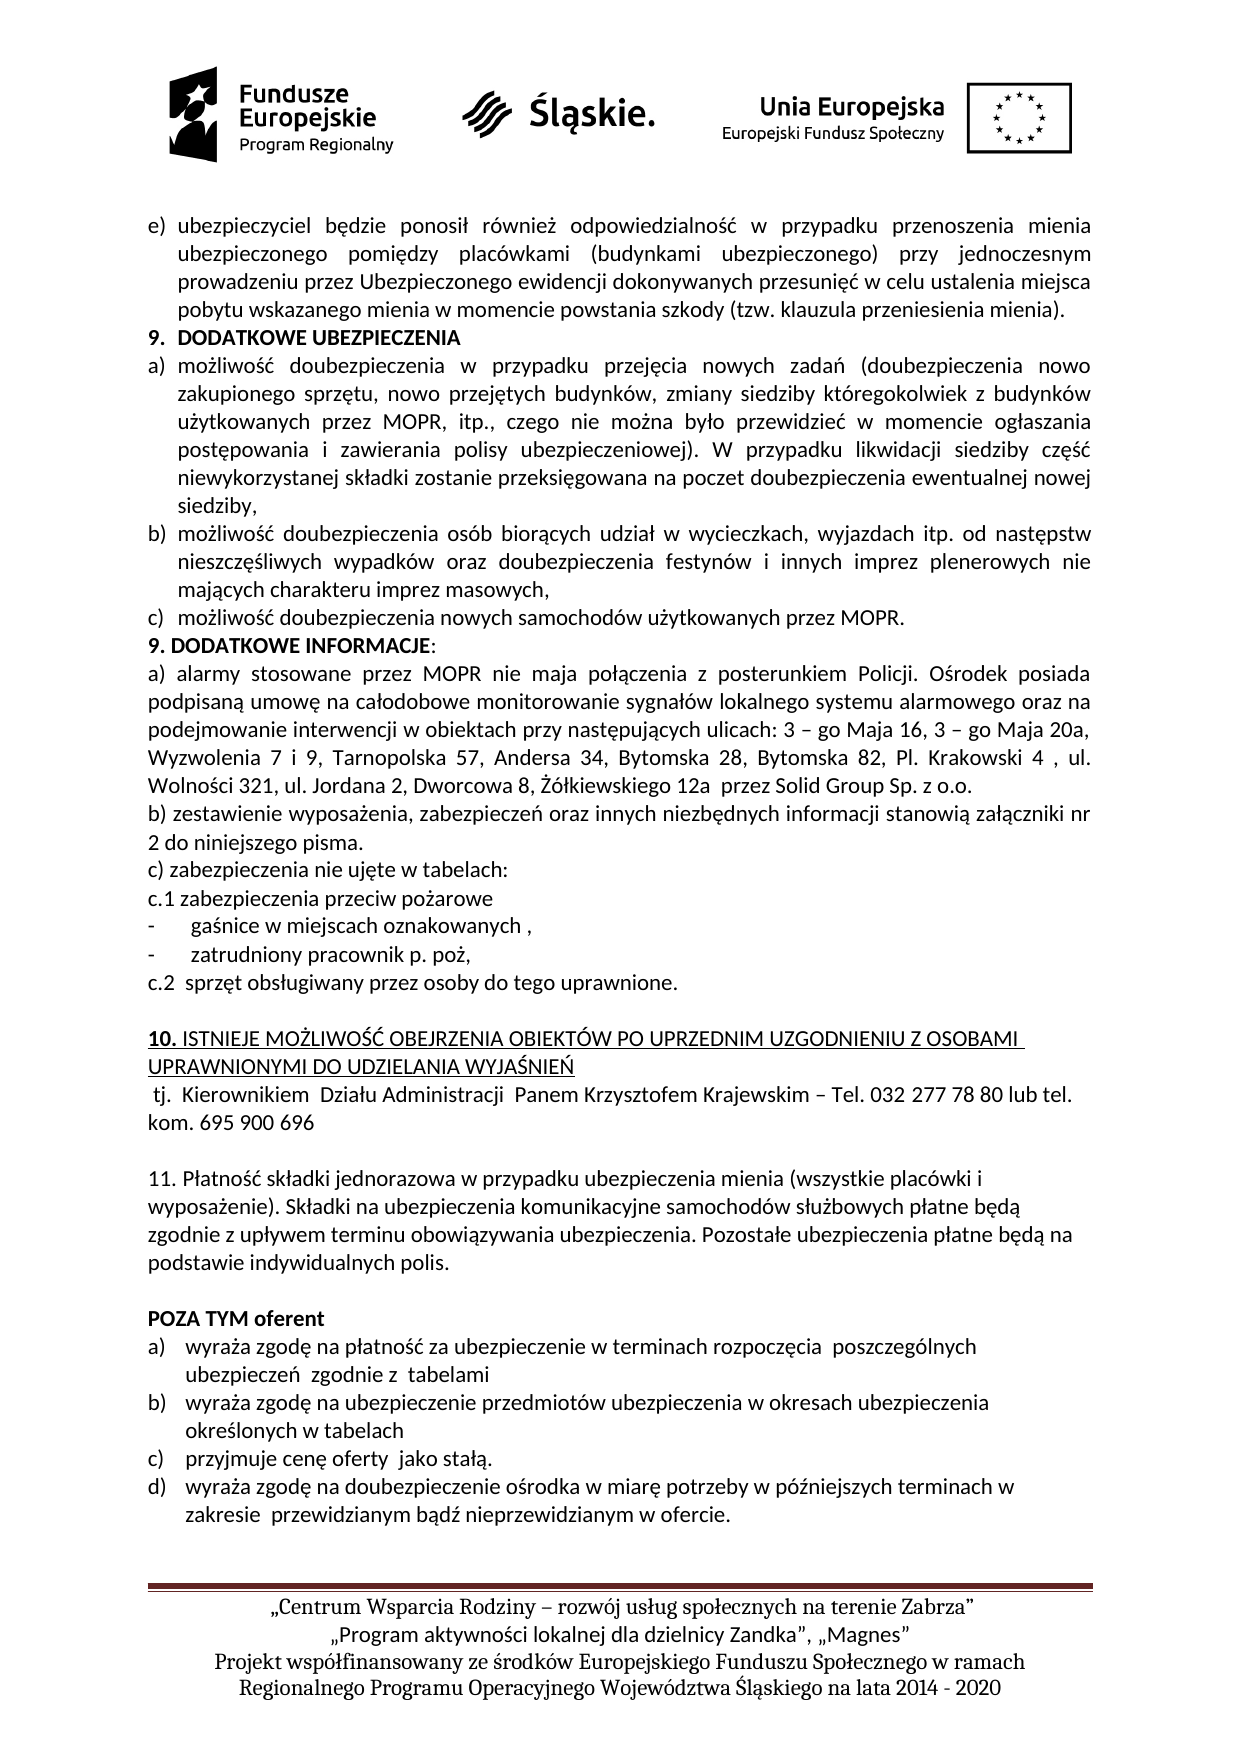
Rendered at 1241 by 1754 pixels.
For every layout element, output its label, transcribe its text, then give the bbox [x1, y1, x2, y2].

list wyraża zgodę na płatność za ubezpieczenie w terminach rozpoczęcia poszczególnych ubezpieczeń zgodnie z tabelami [148, 1332, 1093, 1388]
list wyraża zgodę na doubezpieczenie ośrodka w miarę potrzeby w późniejszych terminach w zakresie przewidzianym bądź nieprzewidzianym w ofercie. [148, 1472, 1093, 1528]
text - zatrudniony pracownik p. poż, [148, 940, 1093, 968]
list DODATKOWE UBEZPIECZENIA [148, 323, 1093, 351]
list możliwość doubezpieczenia nowych samochodów użytkowanych przez MOPR. [148, 603, 1093, 631]
list ubezpieczyciel będzie ponosił również odpowiedzialność w przypadku przenoszenia mienia ubezpieczonego pomiędzy placówkami (budynkami ubezpieczonego) przy jednoczesnym prowadzeniu przez Ubezpieczonego ewidencji dokonywanych przesunięć w celu ustalenia miejsca pobytu wskazanego mienia w momencie powstania szkody (tzw. klauzula przeniesienia mienia). [148, 211, 1093, 323]
text tj. Kierownikiem Działu Administracji Panem Krzysztofem Krajewskim – Tel. 032 277 78 80 lub tel. kom. 695 900 696 [148, 1080, 1093, 1136]
text 9. DODATKOWE INFORMACJE: [148, 631, 1093, 659]
list wyraża zgodę na ubezpieczenie przedmiotów ubezpieczenia w okresach ubezpieczenia określonych w tabelach [148, 1388, 1093, 1444]
text c.2 sprzęt obsługiwany przez osoby do tego uprawnione. [148, 968, 1093, 996]
list możliwość doubezpieczenia w przypadku przejęcia nowych zadań (doubezpieczenia nowo zakupionego sprzętu, nowo przejętych budynków, zmiany siedziby któregokolwiek z budynków użytkowanych przez MOPR, itp., czego nie można było przewidzieć w momencie ogłaszania postępowania i zawierania polisy ubezpieczeniowej). W przypadku likwidacji siedziby część niewykorzystanej składki zostanie przeksięgowana na poczet doubezpieczenia ewentualnej nowej siedziby, [148, 351, 1093, 519]
picture [147, 44, 1094, 184]
text a) alarmy stosowane przez MOPR nie maja połączenia z posterunkiem Policji. Ośrodek posiada podpisaną umowę na całodobowe monitorowanie sygnałów lokalnego systemu alarmowego oraz na podejmowanie interwencji w obiektach przy następujących ulicach: 3 – go Maja 16, 3 – go Maja 20a, Wyzwolenia 7 i 9, Tarnopolska 57, Andersa 34, Bytomska 28, Bytomska 82, Pl. Krakowski 4 , ul. Wolności 321, ul. Jordana 2, Dworcowa 8, Żółkiewskiego 12a przez Solid Group Sp. z o.o. [148, 659, 1093, 799]
list możliwość doubezpieczenia osób biorących udział w wycieczkach, wyjazdach itp. od następstw nieszczęśliwych wypadków oraz doubezpieczenia festynów i innych imprez plenerowych nie mających charakteru imprez masowych, [148, 519, 1093, 603]
text POZA TYM oferent [148, 1304, 1093, 1332]
text c.1 zabezpieczenia przeciw pożarowe [148, 884, 1093, 912]
list przyjmuje cenę oferty jako stałą. [148, 1444, 1093, 1472]
text b) zestawienie wyposażenia, zabezpieczeń oraz innych niezbędnych informacji stanowią załączniki nr 2 do niniejszego pisma. [148, 799, 1093, 856]
text c) zabezpieczenia nie ujęte w tabelach: [148, 856, 1093, 884]
list Płatność składki jednorazowa w przypadku ubezpieczenia mienia (wszystkie placówki i wyposażenie). Składki na ubezpieczenia komunikacyjne samochodów służbowych płatne będą zgodnie z upływem terminu obowiązywania ubezpieczenia. Pozostałe ubezpieczenia płatne będą na podstawie indywidualnych polis. [148, 1164, 1093, 1276]
text - gaśnice w miejscach oznakowanych , [148, 912, 1093, 940]
text 10. ISTNIEJE MOŻLIWOŚĆ OBEJRZENIA OBIEKTÓW PO UPRZEDNIM UZGODNIENIU Z OSOBAMI UPRAWNIONYMI DO UDZIELANIA WYJAŚNIEŃ [148, 1024, 1093, 1080]
